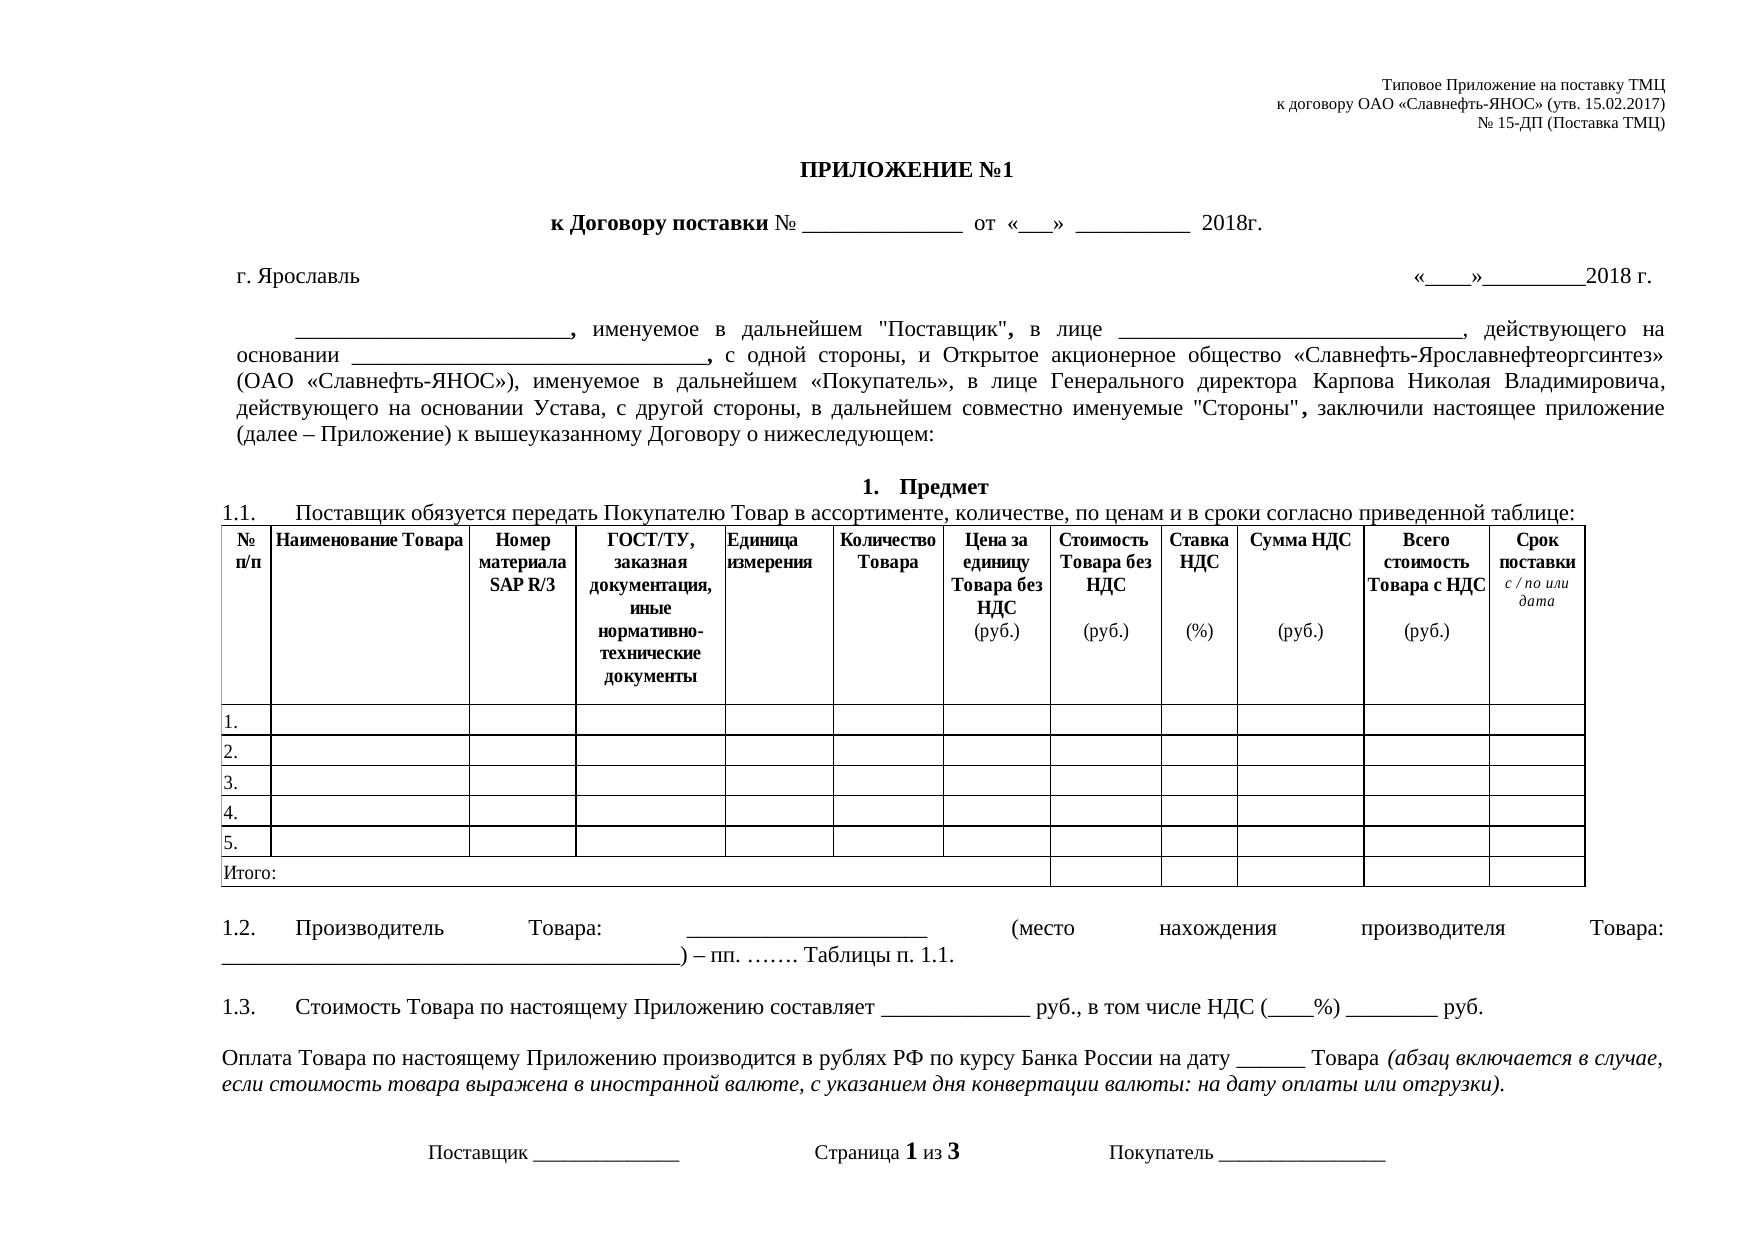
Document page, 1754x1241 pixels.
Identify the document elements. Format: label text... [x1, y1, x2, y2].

list Предмет [185, 473, 1665, 499]
text ПРИЛОЖЕНИЕ № [148, 157, 1665, 183]
text 1.3. Стоимость Товара по настоящему Приложению составляет [222, 993, 1665, 1020]
text г. Ярославль «»20 г. [236, 262, 1665, 288]
text 1.1. Поставщик обязуется передать Покупателю Товар в ассортименте, количестве, по ценам и в сроки согласно приведенной таблице: [222, 499, 1665, 526]
text , именуемое в дальнейшем "Поставщик", в лице , действующего на основании , с одной стороны, и Открытое акционерное общество «Славнефть-Ярославнефтеоргсинтез» (ОАО «Славнефть-ЯНОС»), именуемое в дальнейшем «Покупатель», в лице Генерального директора , действующего на основании Устава, с другой стороны, в дальнейшем совместно именуемые "Cтороны", заключили настоящее приложение (далее – Приложение) к вышеуказанному Договору о нижеследующем: [236, 315, 1665, 446]
text 1.2. [222, 914, 1665, 967]
text к Договору поставки № от «» 20г. [148, 209, 1665, 236]
